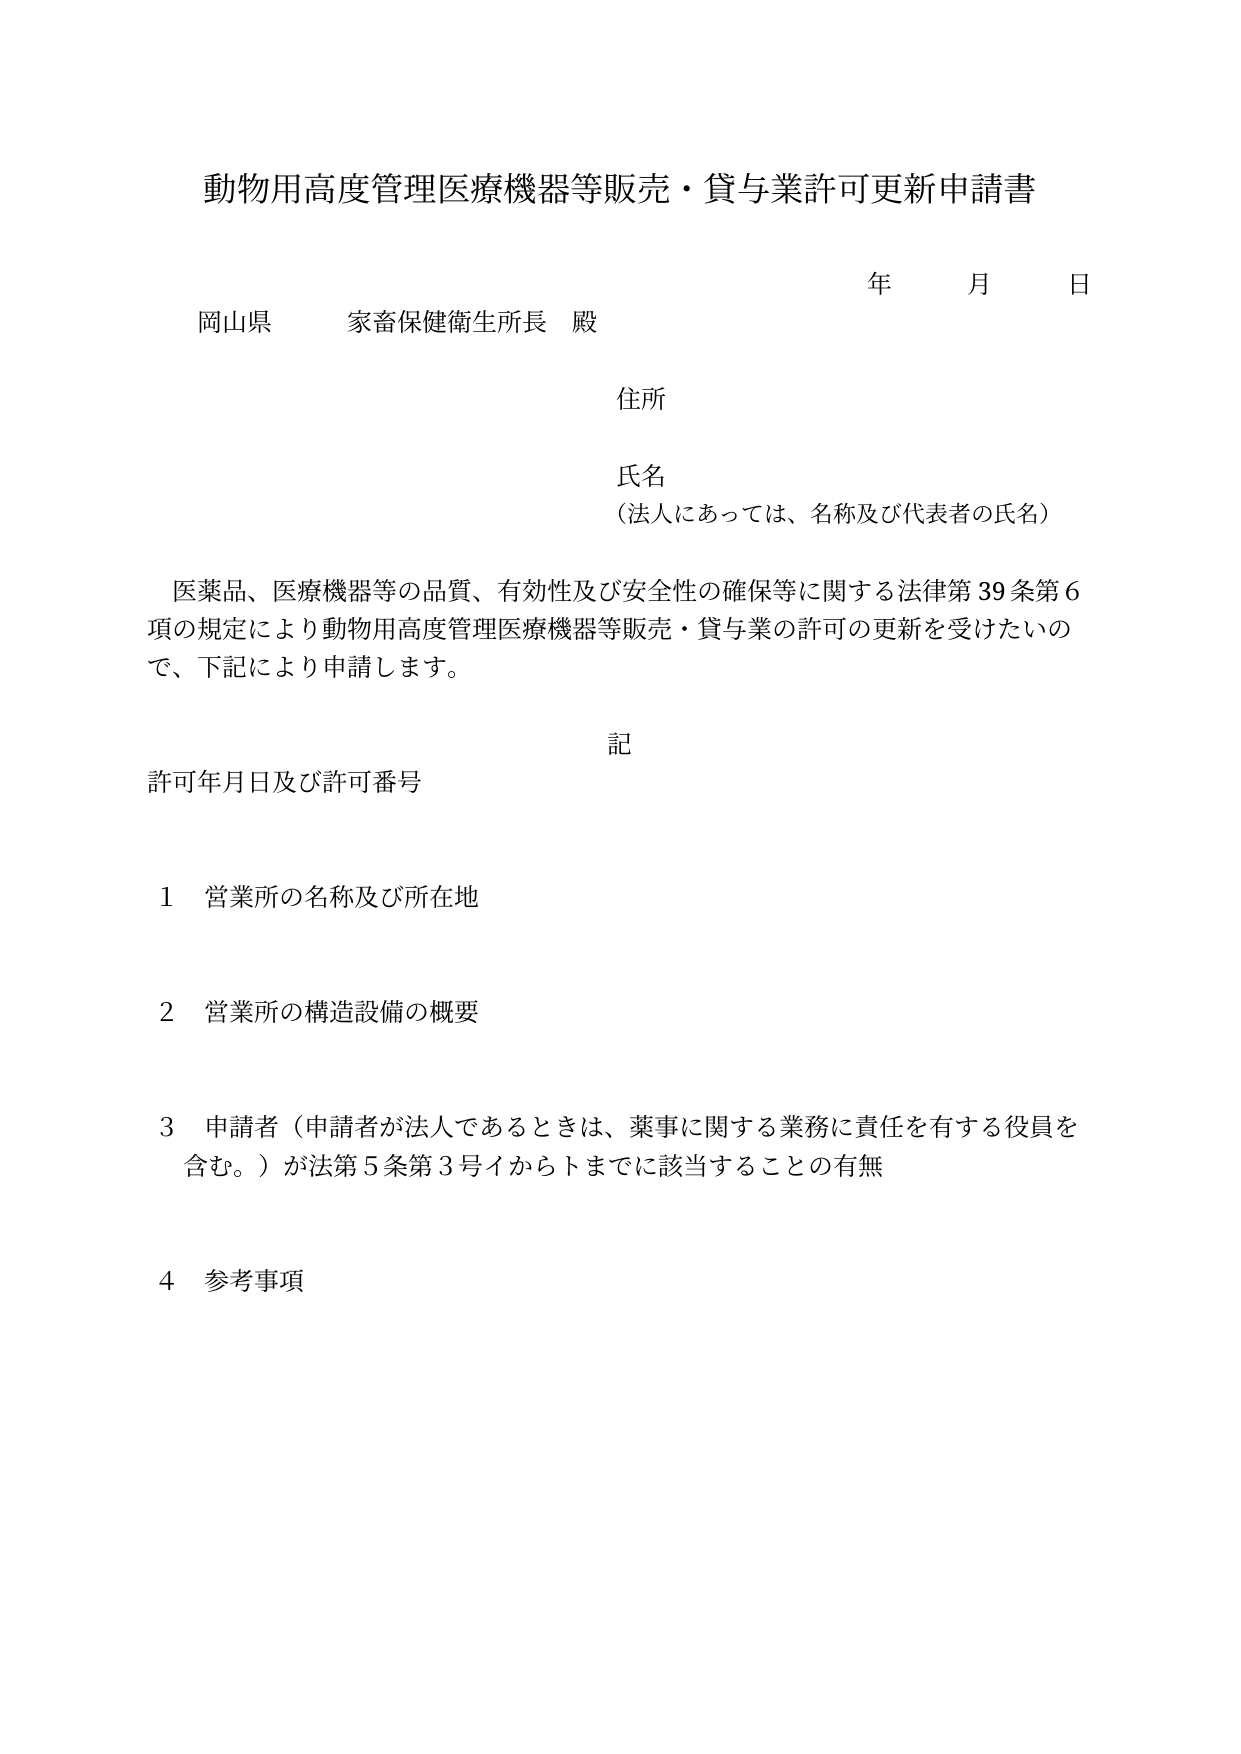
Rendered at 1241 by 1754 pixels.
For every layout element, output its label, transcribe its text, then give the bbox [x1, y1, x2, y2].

text 住所 [148, 379, 1092, 417]
text 氏名 [148, 455, 1092, 494]
text 医薬品、医療機器等の品質、有効性及び安全性の確保等に関する法律第39条第６項の規定により動物用高度管理医療機器等販売・貸与業の許可の更新を受けたいので、下記により申請します。 [148, 570, 1092, 685]
text 年 月 日 [148, 264, 1092, 302]
text １ 営業所の名称及び所在地 [148, 877, 1092, 915]
text ３ 申請者（申請者が法人であるときは、薬事に関する業務に責任を有する役員を含む。）が法第５条第３号イからトまでに該当することの有無 [148, 1107, 1092, 1184]
text 記 [148, 724, 1092, 762]
text （法人にあっては、名称及び代表者の氏名） [148, 494, 1092, 532]
text ２ 営業所の構造設備の概要 [148, 992, 1092, 1030]
text 動物用高度管理医療機器等販売・貸与業許可更新申請書 [148, 149, 1092, 225]
text ４ 参考事項 [148, 1260, 1092, 1299]
text 許可年月日及び許可番号 [148, 762, 1092, 800]
text 岡山県 家畜保健衛生所長 殿 [148, 302, 1092, 340]
